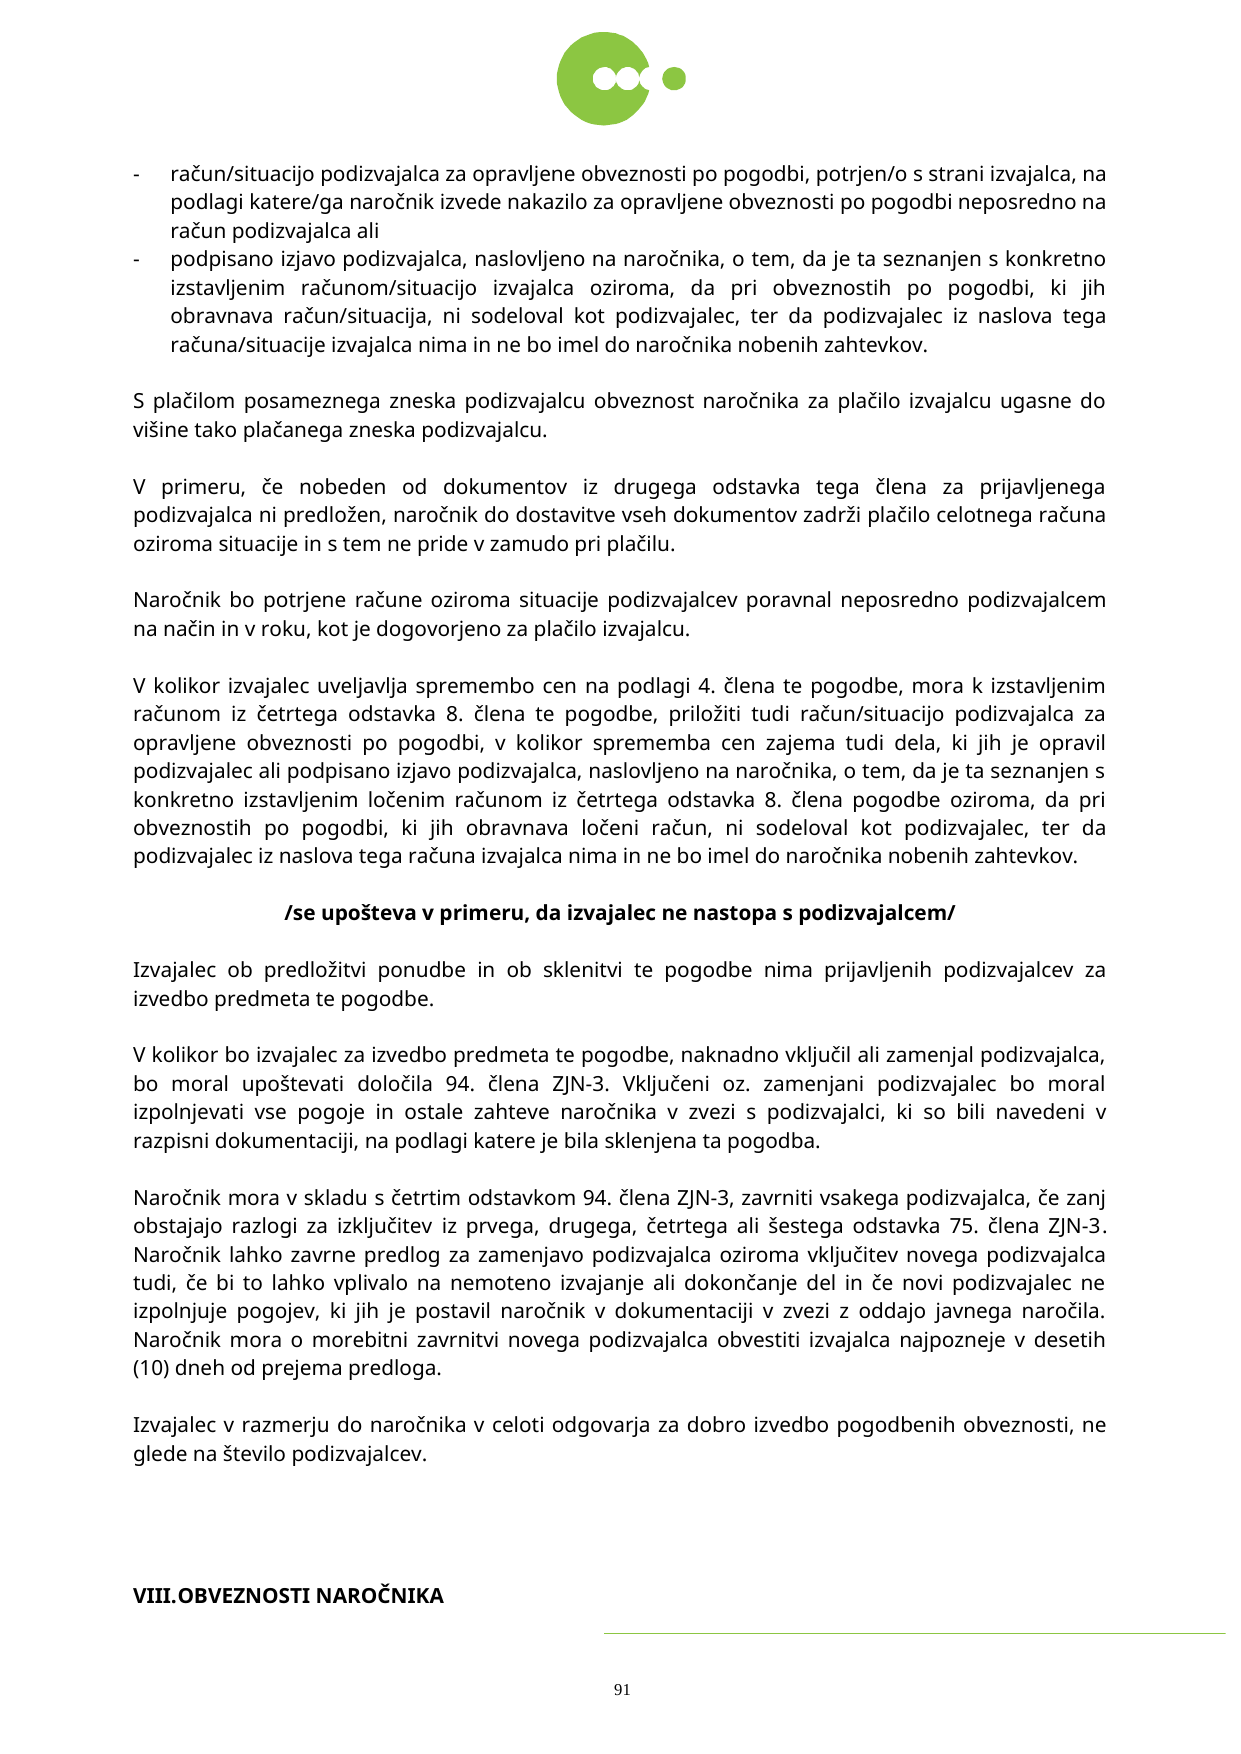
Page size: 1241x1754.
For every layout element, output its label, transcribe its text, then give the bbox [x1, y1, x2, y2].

text /se upošteva v primeru, da izvajalec ne nastopa s podizvajalcem/ [133, 898, 1107, 927]
text Izvajalec ob predložitvi ponudbe in ob sklenitvi te pogodbe nima prijavljenih podizvajalcev za izvedbo predmeta te pogodbe. [133, 955, 1107, 1012]
text S plačilom posameznega zneska podizvajalcu obveznost naročnika za plačilo izvajalcu ugasne do višine tako plačanega zneska podizvajalcu. [133, 387, 1107, 443]
text V kolikor bo izvajalec za izvedbo predmeta te pogodbe, naknadno vključil ali zamenjal podizvajalca, bo moral upoštevati določila 94. člena ZJN-3. Vključeni oz. zamenjani podizvajalec bo moral izpolnjevati vse pogoje in ostale zahteve naročnika v zvezi s podizvajalci, ki so bili navedeni v razpisni dokumentaciji, na podlagi katere je bila sklenjena ta pogodba. [133, 1041, 1107, 1154]
text V kolikor izvajalec uveljavlja spremembo cen na podlagi 4. člena te pogodbe, mora k izstavljenim računom iz četrtega odstavka 8. člena te pogodbe, priložiti tudi račun/situacijo podizvajalca za opravljene obveznosti po pogodbi, v kolikor sprememba cen zajema tudi dela, ki jih je opravil podizvajalec ali podpisano izjavo podizvajalca, naslovljeno na naročnika, o tem, da je ta seznanjen s konkretno izstavljenim ločenim računom iz četrtega odstavka 8. člena pogodbe oziroma, da pri obveznostih po pogodbi, ki jih obravnava ločeni račun, ni sodeloval kot podizvajalec, ter da podizvajalec iz naslova tega računa izvajalca nima in ne bo imel do naročnika nobenih zahtevkov. [133, 671, 1107, 870]
text Izvajalec v razmerju do naročnika v celoti odgovarja za dobro izvedbo pogodbenih obveznosti, ne glede na število podizvajalcev. [133, 1410, 1107, 1467]
list OBVEZNOSTI NAROČNIKA [133, 1581, 1107, 1609]
list račun/situacijo podizvajalca za opravljene obveznosti po pogodbi, potrjen/o s strani izvajalca, na podlagi katere/ga naročnik izvede nakazilo za opravljene obveznosti po pogodbi neposredno na račun podizvajalca ali [133, 159, 1107, 244]
text Naročnik bo potrjene račune oziroma situacije podizvajalcev poravnal neposredno podizvajalcem na način in v roku, kot je dogovorjeno za plačilo izvajalcu. [133, 586, 1107, 642]
list podpisano izjavo podizvajalca, naslovljeno na naročnika, o tem, da je ta seznanjen s konkretno izstavljenim računom/situacijo izvajalca oziroma, da pri obveznostih po pogodbi, ki jih obravnava račun/situacija, ni sodeloval kot podizvajalec, ter da podizvajalec iz naslova tega računa/situacije izvajalca nima in ne bo imel do naročnika nobenih zahtevkov. [133, 244, 1107, 358]
text Naročnik mora v skladu s četrtim odstavkom 94. člena ZJN-3, zavrniti vsakega podizvajalca, če zanj obstajajo razlogi za izključitev iz prvega, drugega, četrtega ali šestega odstavka 75. člena ZJN-3. Naročnik lahko zavrne predlog za zamenjavo podizvajalca oziroma vključitev novega podizvajalca tudi, če bi to lahko vplivalo na nemoteno izvajanje ali dokončanje del in če novi podizvajalec ne izpolnjuje pogojev, ki jih je postavil naročnik v dokumentaciji v zvezi z oddajo javnega naročila. Naročnik mora o morebitni zavrnitvi novega podizvajalca obvestiti izvajalca najpozneje v desetih (10) dneh od prejema predloga. [133, 1183, 1107, 1382]
text V primeru, če nobeden od dokumentov iz drugega odstavka tega člena za prijavljenega podizvajalca ni predložen, naročnik do dostavitve vseh dokumentov zadrži plačilo celotnega računa oziroma situacije in s tem ne pride v zamudo pri plačilu. [133, 472, 1107, 557]
